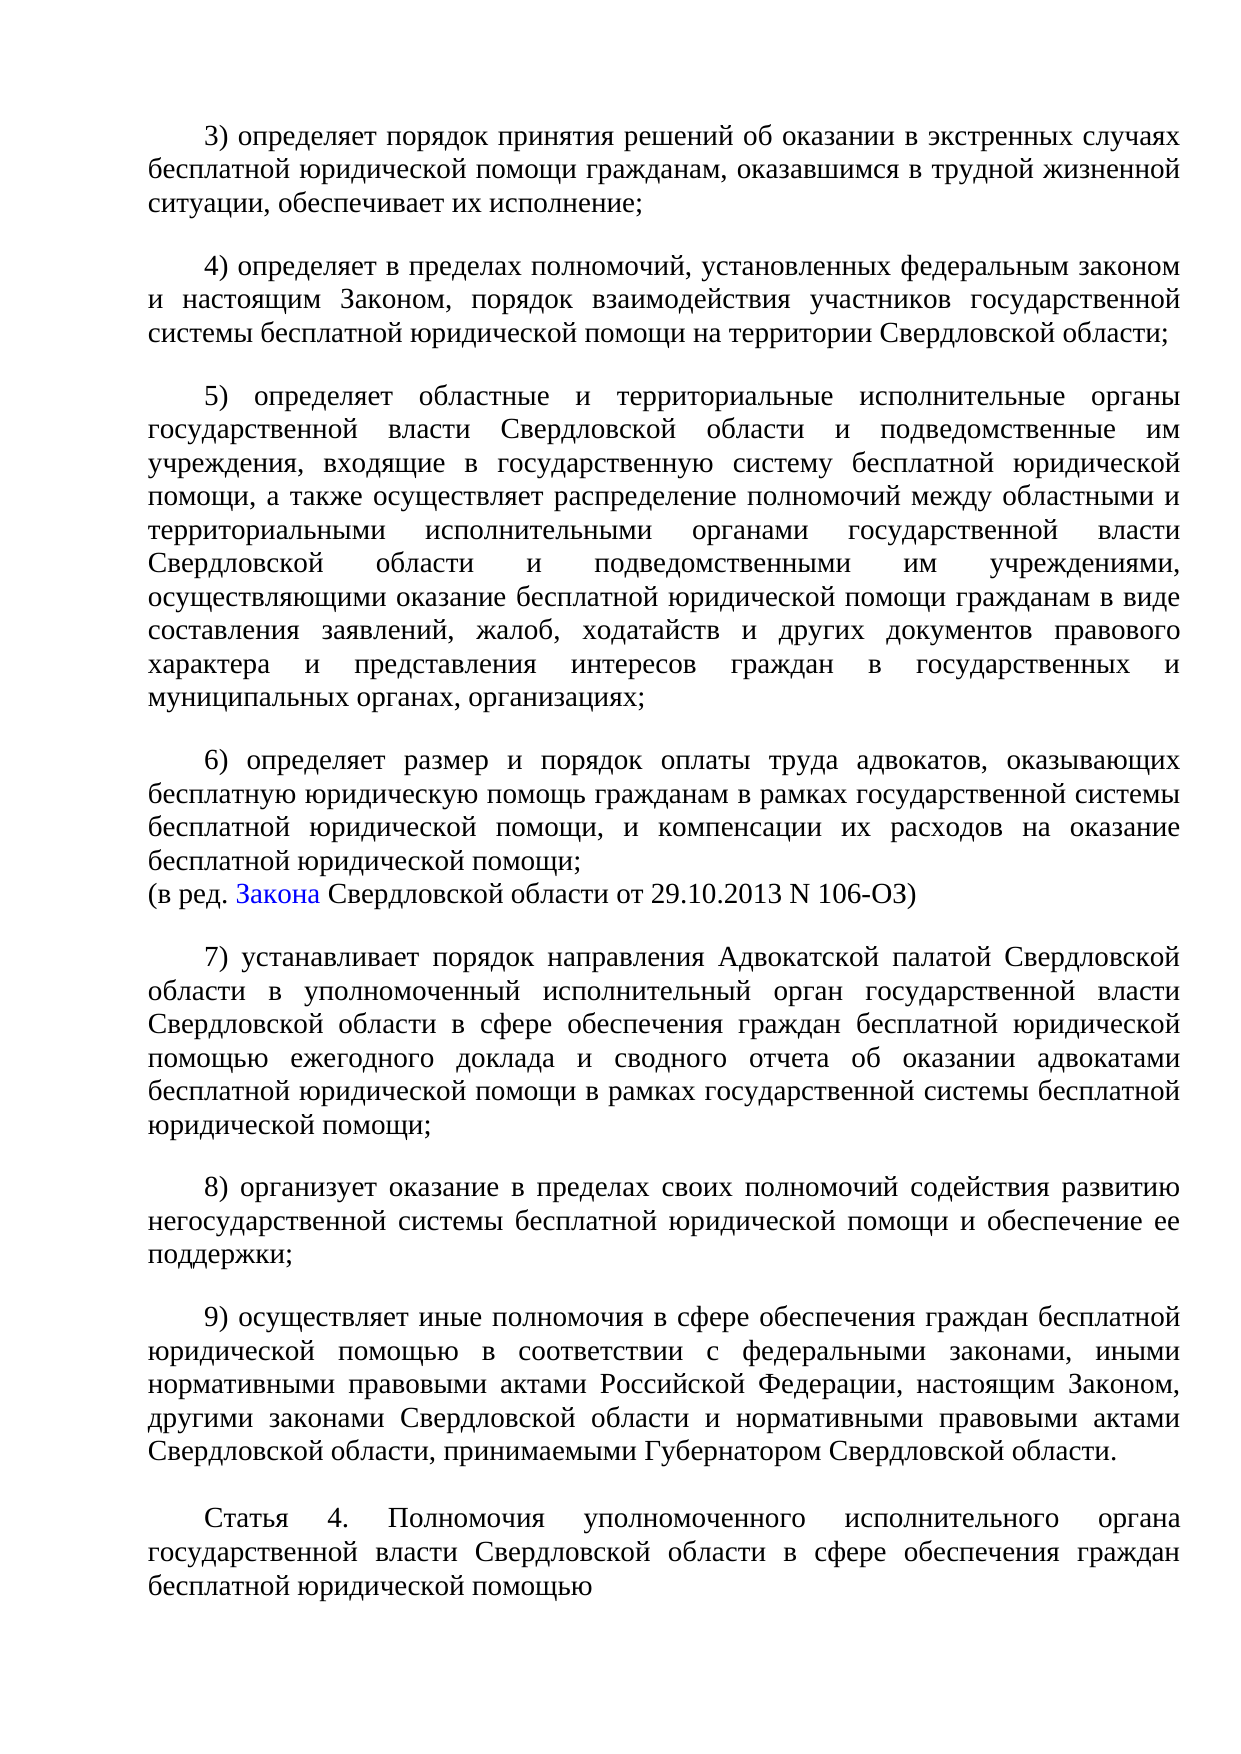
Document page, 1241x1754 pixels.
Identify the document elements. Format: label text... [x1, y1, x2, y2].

text 6) определяет размер и порядок оплаты труда адвокатов, оказывающих бесплатную юридическую помощь гражданам в рамках государственной системы бесплатной юридической помощи, и компенсации их расходов на оказание бесплатной юридической помощи; [148, 742, 1181, 876]
text 5) определяет областные и территориальные исполнительные органы государственной власти Свердловской области и подведомственные им учреждения, входящие в государственную систему бесплатной юридической помощи, а также осуществляет распределение полномочий между областными и территориальными исполнительными органами государственной власти Свердловской области и подведомственными им учреждениями, осуществляющими оказание бесплатной юридической помощи гражданам в виде составления заявлений, жалоб, ходатайств и других документов правового характера и представления интересов граждан в государственных и муниципальных органах, организациях; [148, 378, 1181, 713]
text (в ред. Закона Свердловской области от 29.10.2013 N 106-ОЗ) [148, 876, 1181, 910]
text 4) определяет в пределах полномочий, установленных федеральным законом и настоящим Законом, порядок взаимодействия участников государственной системы бесплатной юридической помощи на территории Свердловской области; [148, 248, 1181, 348]
text 9) осуществляет иные полномочия в сфере обеспечения граждан бесплатной юридической помощью в соответствии с федеральными законами, иными нормативными правовыми актами Российской Федерации, настоящим Законом, другими законами Свердловской области и нормативными правовыми актами Свердловской области, принимаемыми Губернатором Свердловской области. [148, 1299, 1181, 1467]
text 3) определяет порядок принятия решений об оказании в экстренных случаях бесплатной юридической помощи гражданам, оказавшимся в трудной жизненной ситуации, обеспечивает их исполнение; [148, 118, 1181, 219]
text 8) организует оказание в пределах своих полномочий содействия развитию негосударственной системы бесплатной юридической помощи и обеспечение ее поддержки; [148, 1169, 1181, 1270]
text Статья 4. Полномочия уполномоченного исполнительного органа государственной власти Свердловской области в сфере обеспечения граждан бесплатной юридической помощью [148, 1501, 1181, 1601]
text 7) устанавливает порядок направления Адвокатской палатой Свердловской области в уполномоченный исполнительный орган государственной власти Свердловской области в сфере обеспечения граждан бесплатной юридической помощью ежегодного доклада и сводного отчета об оказании адвокатами бесплатной юридической помощи в рамках государственной системы бесплатной юридической помощи; [148, 939, 1181, 1140]
